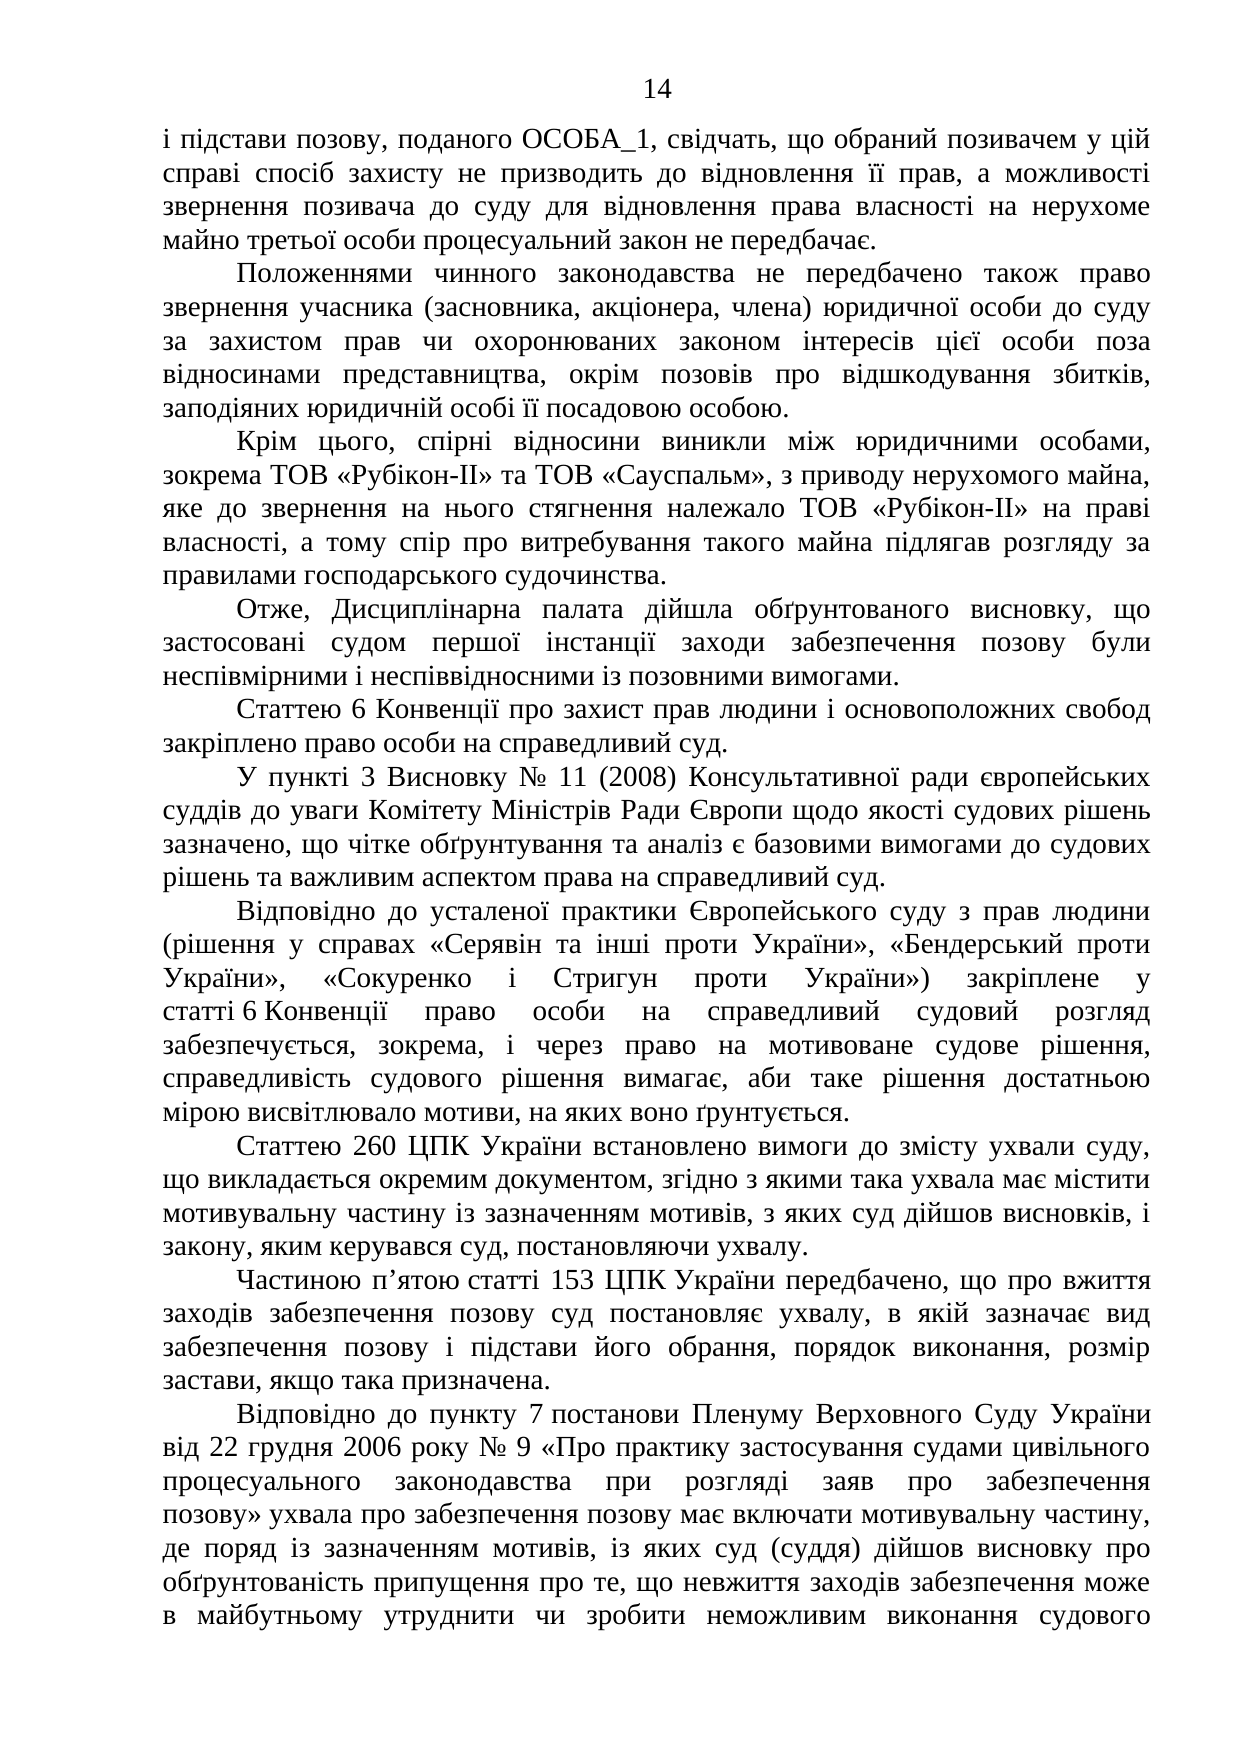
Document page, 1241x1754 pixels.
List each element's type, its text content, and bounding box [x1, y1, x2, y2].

text Крім цього, спірні відносини виникли між юридичними особами, зокрема ТОВ «Рубікон-ІІ» та ТОВ «Сауспальм», з приводу нерухомого майна, яке до звернення на нього стягнення належало ТОВ «Рубікон-ІІ» на праві власності, а тому спір про витребування такого майна підлягав розгляду за правилами господарського судочинства. [162, 423, 1152, 591]
text Частиною п’ятою статті 153 ЦПК України передбачено, що про вжиття заходів забезпечення позову суд постановляє ухвалу, в якій зазначає вид забезпечення позову і підстави його обрання, порядок виконання, розмір застави, якщо така призначена. [162, 1262, 1152, 1396]
text Положеннями чинного законодавства не передбачено також право звернення учасника (засновника, акціонера, члена) юридичної особи до суду за захистом прав чи охоронюваних законом інтересів цієї особи поза відносинами представництва, окрім позовів про відшкодування збитків, заподіяних юридичній особі її посадовою особою. [162, 256, 1152, 423]
text Відповідно до усталеної практики Європейського суду з прав людини (рішення у справах «Серявін та інші проти України», «Бендерський проти України», «Сокуренко і Стригун проти України») закріплене у статті 6 Конвенції право особи на справедливий судовий розгляд забезпечується, зокрема, і через право на мотивоване судове рішення, справедливість судового рішення вимагає, аби таке рішення достатньою мірою висвітлювало мотиви, на яких воно ґрунтується. [162, 893, 1152, 1128]
text Отже, Дисциплінарна палата дійшла обґрунтованого висновку, що застосовані судом першої інстанції заходи забезпечення позову були неспівмірними і неспіввідносними із позовними вимогами. [162, 591, 1152, 692]
text Статтею 260 ЦПК України встановлено вимоги до змісту ухвали суду, що викладається окремим документом, згідно з якими така ухвала має містити мотивувальну частину із зазначенням мотивів, з яких суд дійшов висновків, і закону, яким керувався суд, постановляючи ухвалу. [162, 1128, 1152, 1262]
text Статтею 6 Конвенції про захист прав людини і основоположних свобод закріплено право особи на справедливий суд. [162, 692, 1152, 759]
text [162, 1396, 1152, 1631]
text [162, 121, 1152, 256]
text У пункті 3 Висновку № 11 (2008) Консультативної ради європейських суддів до уваги Комітету Міністрів Ради Європи щодо якості судових рішень зазначено, що чітке обґрунтування та аналіз є базовими вимогами до судових рішень та важливим аспектом права на справедливий суд. [162, 759, 1152, 893]
